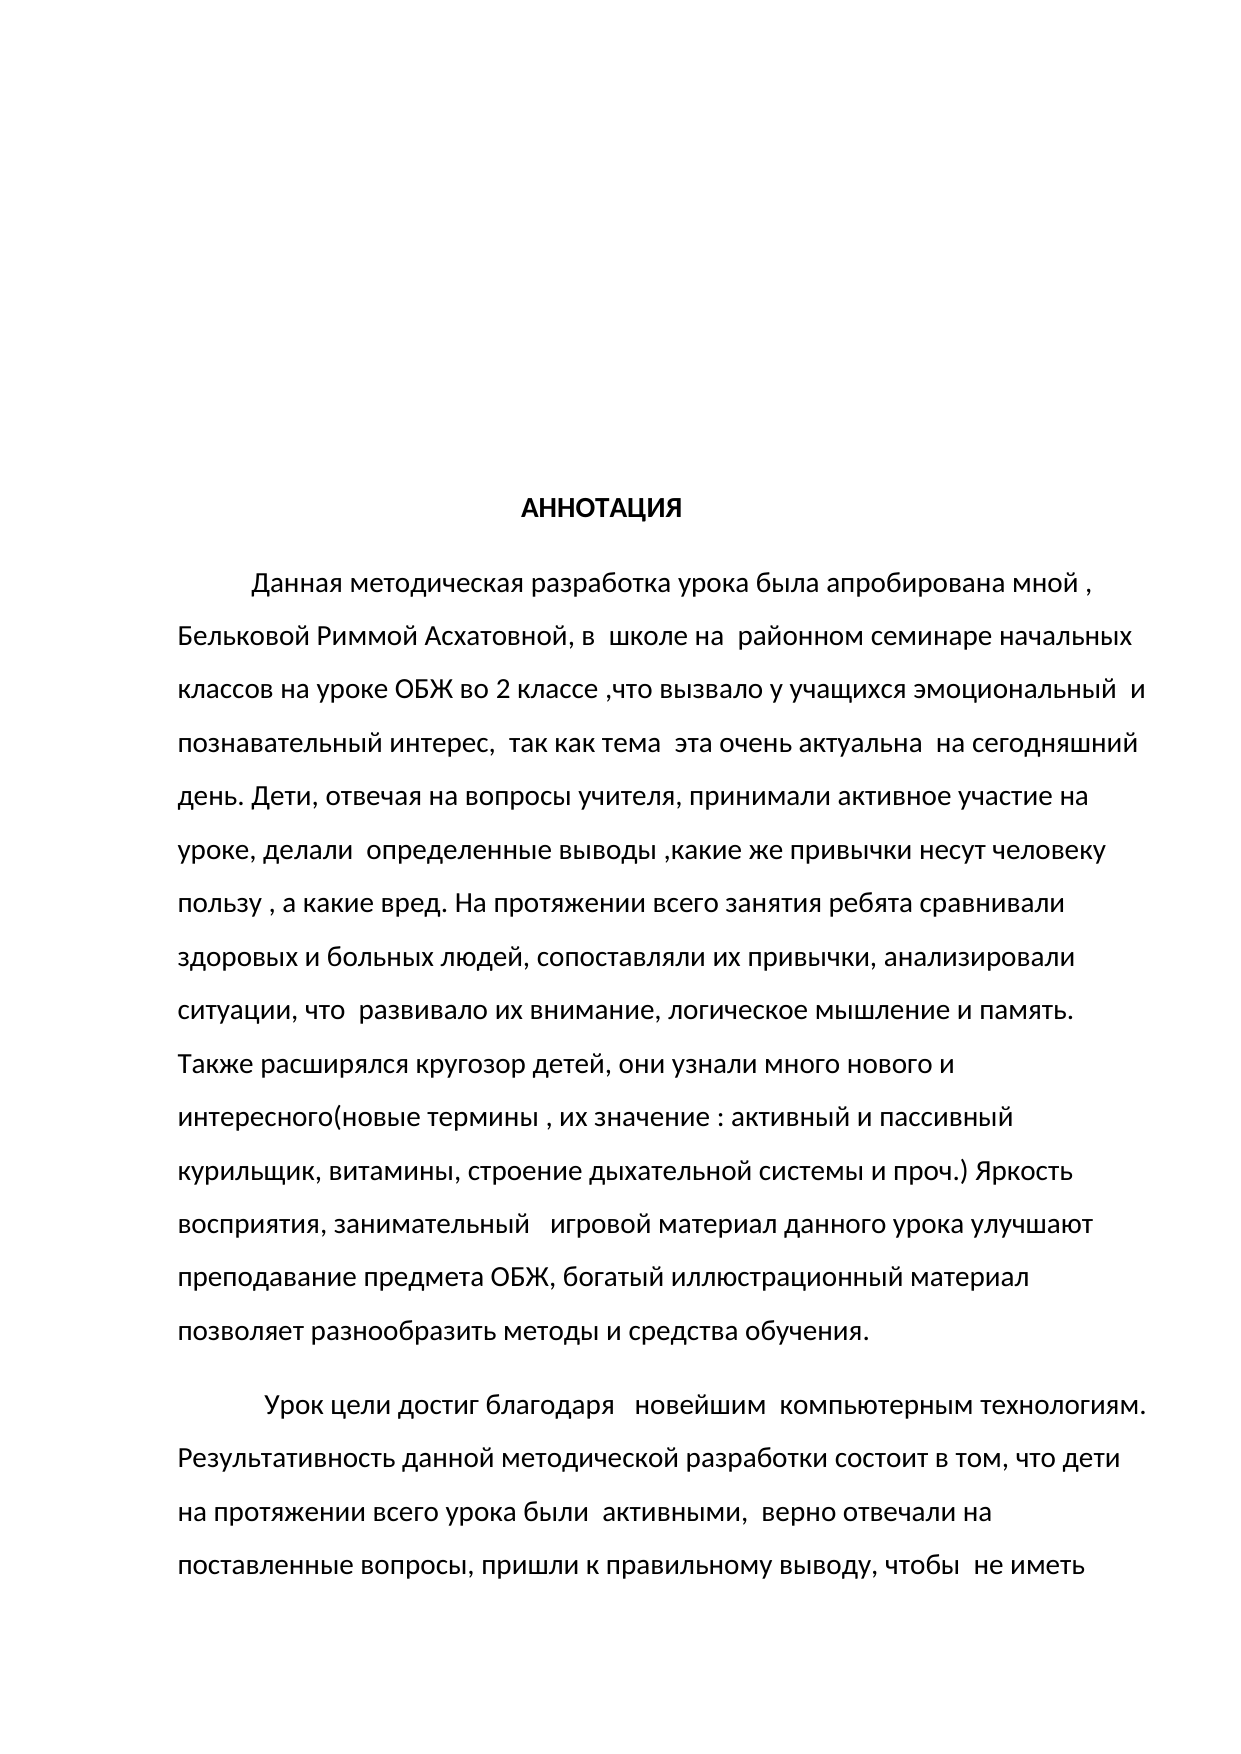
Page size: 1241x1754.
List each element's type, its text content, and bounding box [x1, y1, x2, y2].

text АННОТАЦИЯ [177, 489, 1152, 525]
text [177, 1386, 1152, 1582]
text Данная методическая разработка урока была апробирована мной , Бельковой Риммой Асхатовной, в школе на районном семинаре начальных классов на уроке ОБЖ во 2 классе ,что вызвало у учащихся эмоциональный и познавательный интерес, так как тема эта очень актуальна на сегодняшний день. Дети, отвечая на вопросы учителя, принимали активное участие на уроке, делали определенные выводы ,какие же привычки несут человеку пользу , а какие вред. На протяжении всего занятия ребята сравнивали здоровых и больных людей, сопоставляли их привычки, анализировали ситуации, что развивало их внимание, логическое мышление и память. Также расширялся кругозор детей, они узнали много нового и интересного(новые термины , их значение : активный и пассивный курильщик, витамины, строение дыхательной системы и проч.) Яркость восприятия, занимательный игровой материал данного урока улучшают преподавание предмета ОБЖ, богатый иллюстрационный материал позволяет разнообразить методы и средства обучения. [177, 564, 1152, 1347]
